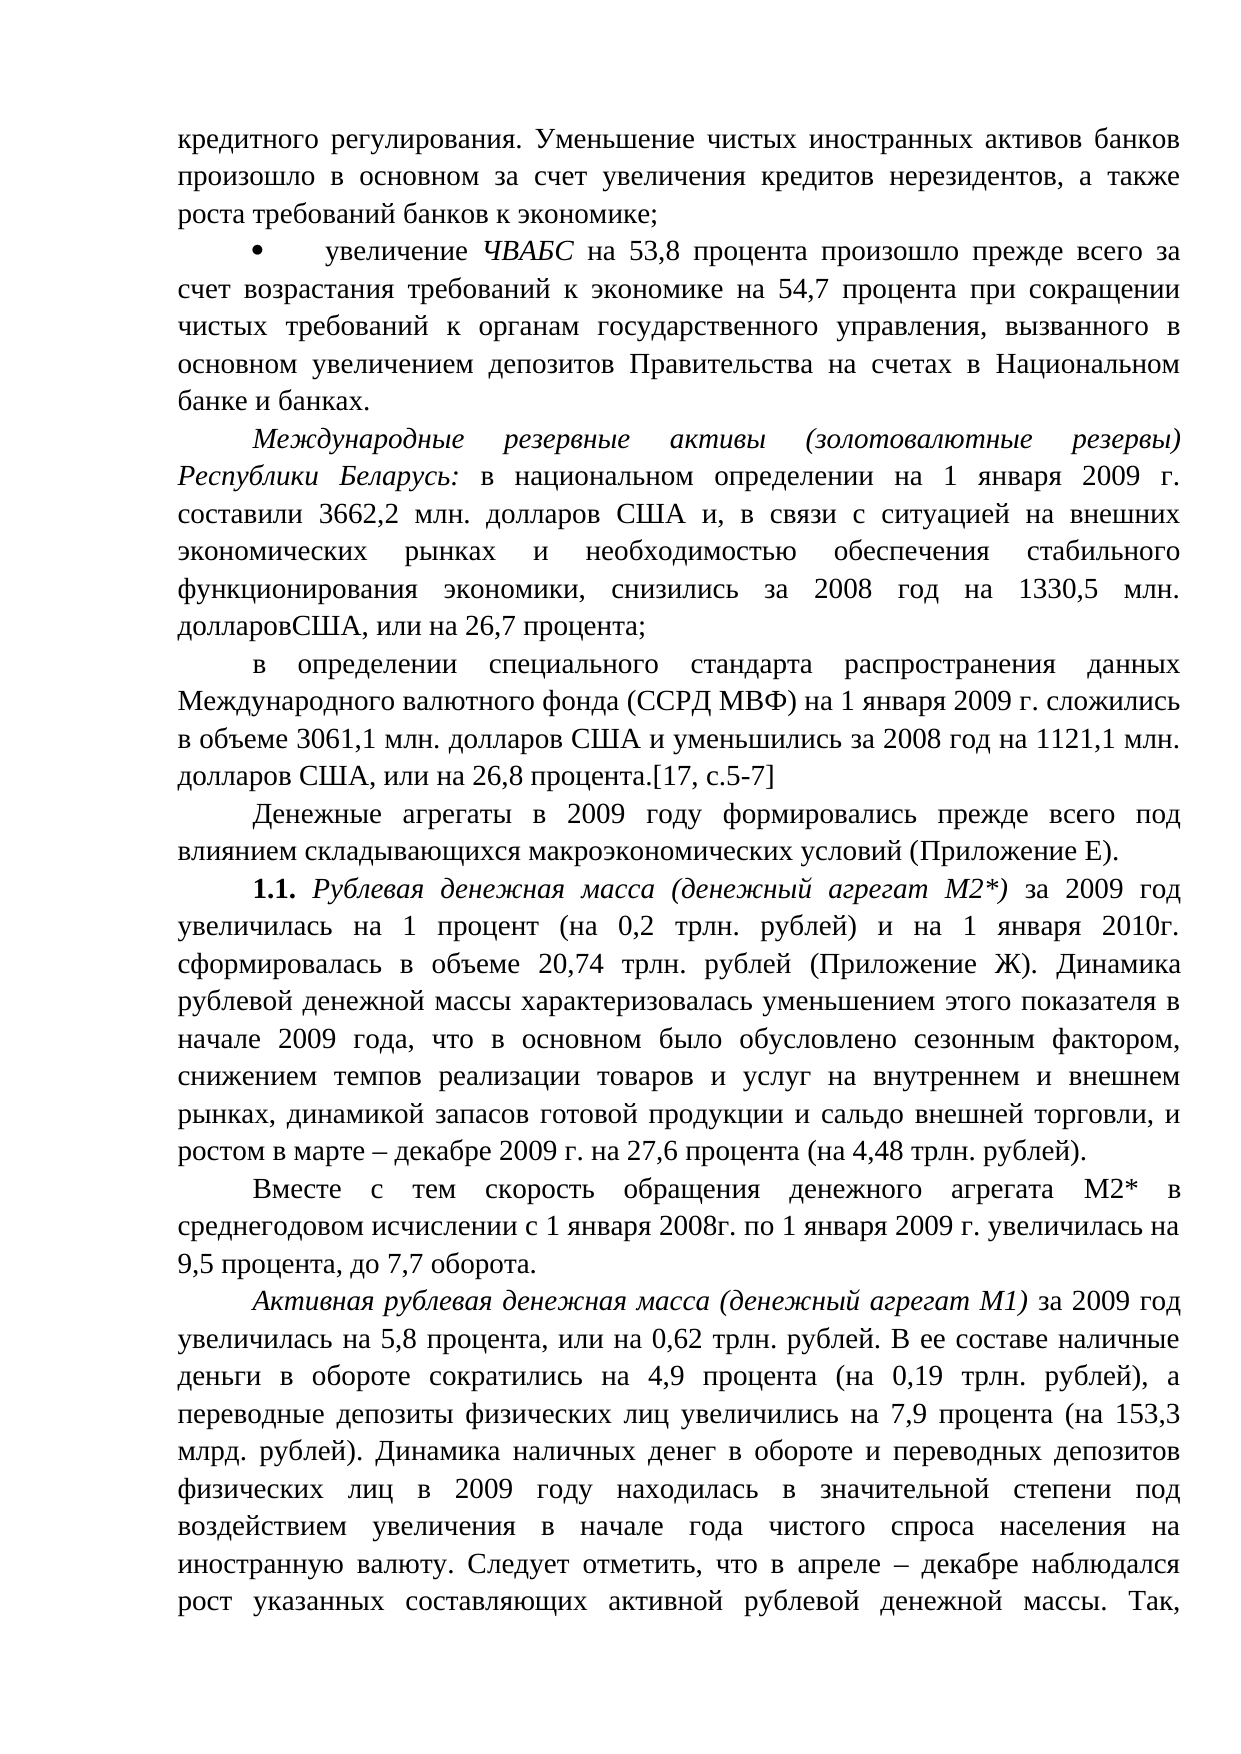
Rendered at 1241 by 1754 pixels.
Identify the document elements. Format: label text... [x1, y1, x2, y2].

text Международные резервные активы (золотовалютные резервы) Республики Беларусь: в национальном определении на 1 января 2009 г. составили 3662,2 млн. долларов США и, в связи с ситуацией на внешних экономических рынках и необходимостью обеспечения стабильного функционирования экономики, снизились за 2008 год на 1330,5 млн. долларовСША, или на 26,7 процента; [177, 418, 1181, 643]
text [177, 1281, 1181, 1618]
text в определении специального стандарта распространения данных Международного валютного фонда (ССРД МВФ) на 1 января 2009 г. сложились в объеме 3061,1 млн. долларов США и уменьшились за 2008 год на 1121,1 млн. долларов США, или на 26,8 процента.[17, с.5-7] [177, 643, 1181, 793]
text Вместе с тем скорость обращения денежного агрегата M2* в среднегодовом исчислении с 1 января 2008г. по 1 января 2009 г. увеличилась на 9,5 процента, до 7,7 оборота. [177, 1168, 1181, 1281]
list увеличение ЧВАБС на 53,8 процента произошло прежде всего за счет возрастания требований к экономике на 54,7 процента при сокращении чистых требований к органам государственного управления, вызванного в основном увеличением депозитов Правительства на счетах в Национальном банке и банках. [177, 231, 1181, 418]
text 1.1. Рублевая денежная масса (денежный агрегат М2*) за 2009 год увеличилась на 1 процент (на 0,2 трлн. рублей) и на 1 января 2010г. сформировалась в объеме 20,74 трлн. рублей (Приложение Ж). Динамика рублевой денежной массы характеризовалась уменьшением этого показателя в начале 2009 года, что в основном было обусловлено сезонным фактором, снижением темпов реализации товаров и услуг на внутреннем и внешнем рынках, динамикой запасов готовой продукции и сальдо внешней торговли, и ростом в марте – декабре 2009 г. на 27,6 процента (на 4,48 трлн. рублей). [177, 868, 1181, 1168]
text Денежные агрегаты в 2009 году формировались прежде всего под влиянием складывающихся макроэкономических условий (Приложение Е). [177, 793, 1181, 868]
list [177, 118, 1181, 231]
